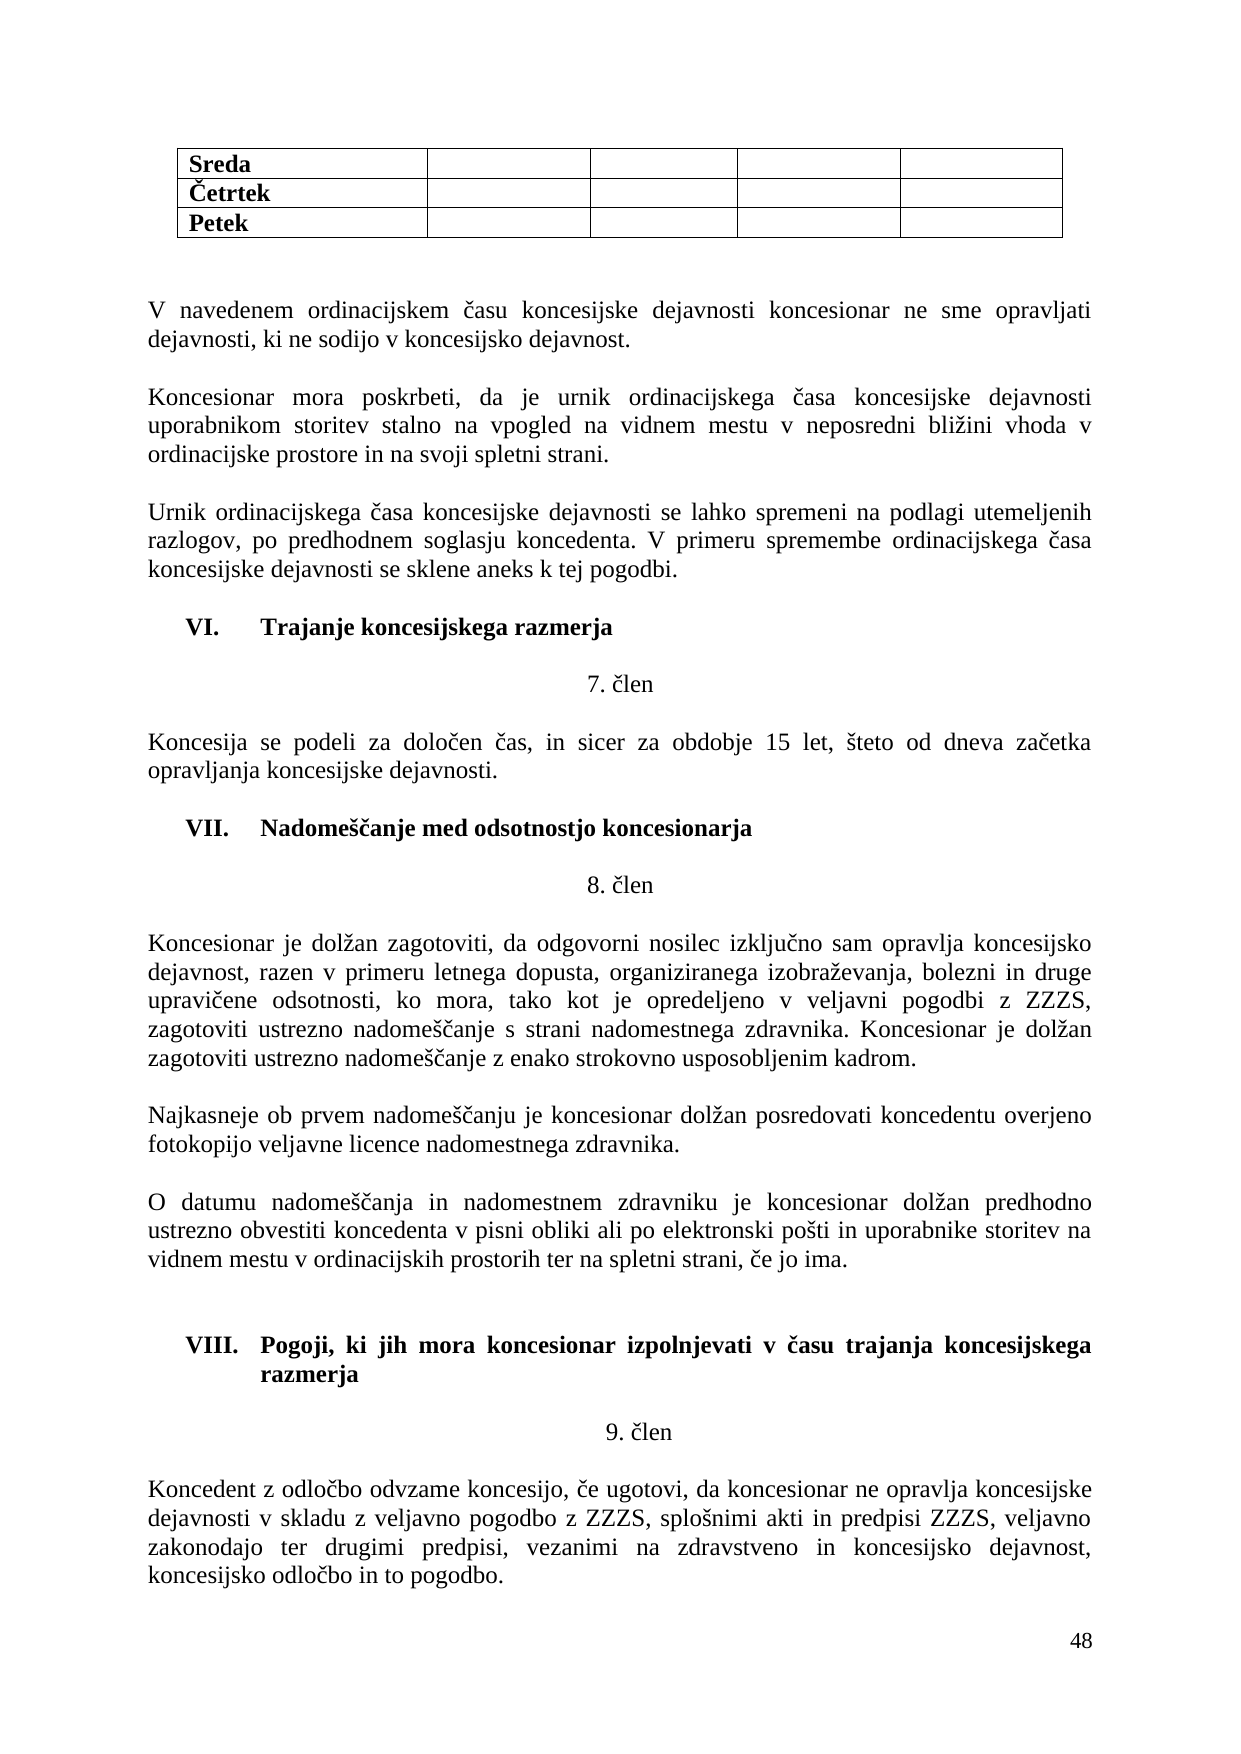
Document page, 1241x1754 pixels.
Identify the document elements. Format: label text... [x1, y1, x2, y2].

text 7. člen [148, 669, 1093, 698]
text O datumu nadomeščanja in nadomestnem zdravniku je koncesionar dolžan predhodno ustrezno obvestiti koncedenta v pisni obliki ali po elektronski pošti in uporabnike storitev na vidnem mestu v ordinacijskih prostorih ter na spletni strani, če jo ima. [148, 1187, 1093, 1273]
text Koncedent z odločbo odvzame koncesijo, če ugotovi, da koncesionar ne opravlja koncesijske dejavnosti v skladu z veljavno pogodbo z ZZZS, splošnimi akti in predpisi ZZZS, veljavno zakonodajo ter drugimi predpisi, vezanimi na zdravstveno in koncesijsko dejavnost, koncesijsko odločbo in to pogodbo. [148, 1474, 1093, 1589]
table_cell [428, 179, 590, 207]
table_cell [591, 179, 737, 207]
table_cell [901, 149, 1062, 177]
table_cell Sreda [178, 149, 427, 177]
text Urnik ordinacijskega časa koncesijske dejavnosti se lahko spremeni na podlagi utemeljenih razlogov, po predhodnem soglasju koncedenta. V primeru spremembe ordinacijskega časa koncesijske dejavnosti se sklene aneks k tej pogodbi. [148, 497, 1093, 583]
text Koncesionar mora poskrbeti, da je urnik ordinacijskega časa koncesijske dejavnosti uporabnikom storitev stalno na vpogled na vidnem mestu v neposredni bližini vhoda v ordinacijske prostore in na svoji spletni strani. [148, 382, 1093, 468]
list Trajanje koncesijskega razmerja [185, 612, 1093, 641]
text 9. člen [185, 1417, 1093, 1446]
table_cell [591, 208, 737, 237]
list Pogoji, ki jih mora koncesionar izpolnjevati v času trajanja koncesijskega razmerja [185, 1331, 1093, 1388]
table_cell [901, 179, 1062, 207]
table_cell [738, 149, 900, 177]
table_cell [591, 149, 737, 177]
table_cell [428, 149, 590, 177]
text V navedenem ordinacijskem času koncesijske dejavnosti koncesionar ne sme opravljati dejavnosti, ki ne sodijo v koncesijsko dejavnost. [148, 296, 1093, 353]
table_cell Četrtek [178, 179, 427, 207]
text Koncesija se podeli za določen čas, in sicer za obdobje 15 let, šteto od dneva začetka opravljanja koncesijske dejavnosti. [148, 727, 1093, 784]
table_cell [901, 208, 1062, 237]
list Nadomeščanje med odsotnostjo koncesionarja [185, 813, 1093, 842]
table_cell Petek [178, 208, 427, 237]
text Najkasneje ob prvem nadomeščanju je koncesionar dolžan posredovati koncedentu overjeno fotokopijo veljavne licence nadomestnega zdravnika. [148, 1101, 1093, 1158]
text 8. člen [148, 871, 1093, 899]
table_cell [738, 179, 900, 207]
text Koncesionar je dolžan zagotoviti, da odgovorni nosilec izključno sam opravlja koncesijsko dejavnost, razen v primeru letnega dopusta, organiziranega izobraževanja, bolezni in druge upravičene odsotnosti, ko mora, tako kot je opredeljeno v veljavni pogodbi z ZZZS, zagotoviti ustrezno nadomeščanje s strani nadomestnega zdravnika. Koncesionar je dolžan zagotoviti ustrezno nadomeščanje z enako strokovno usposobljenim kadrom. [148, 928, 1093, 1072]
table_cell [428, 208, 590, 237]
table_cell [738, 208, 900, 237]
